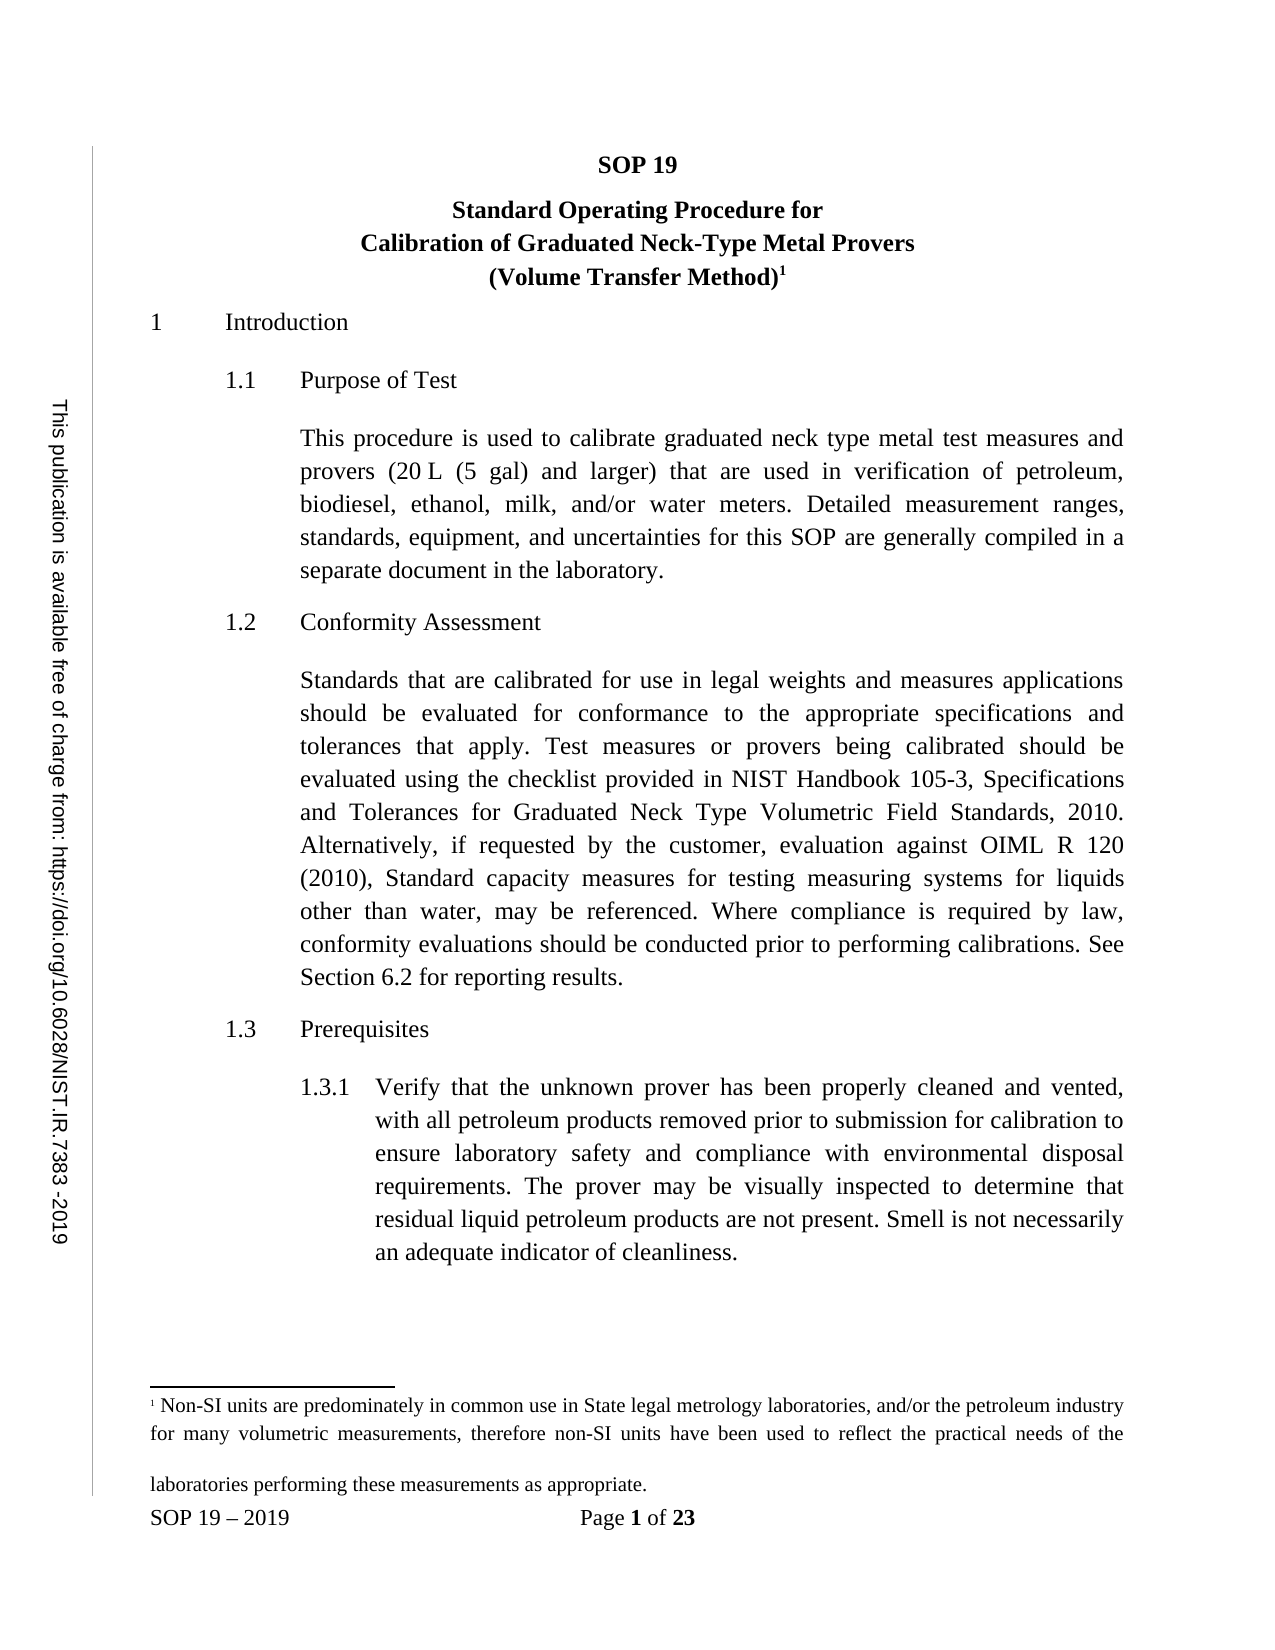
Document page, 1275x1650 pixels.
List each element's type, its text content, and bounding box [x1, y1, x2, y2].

subtitle Verify that the unknown prover has been properly cleaned and vented, with all petroleum products removed prior to submission for calibration to ensure laboratory safety and compliance with environmental disposal requirements. The prover may be visually inspected to determine that residual liquid petroleum products are not present. Smell is not necessarily an adequate indicator of cleanliness. [300, 1072, 1125, 1266]
title Calibration of Graduated Neck-Type Metal Provers [150, 228, 1125, 257]
title Standard Operating Procedure for [150, 196, 1125, 224]
subtitle Introduction [150, 307, 1125, 336]
subtitle Prerequisites [225, 1014, 1125, 1043]
title (Volume Transfer Method) [150, 262, 1125, 290]
text Standards that are calibrated for use in legal weights and measures applications should be evaluated for conformance to the appropriate specifications and tolerances that apply. Test measures or provers being calibrated should be evaluated using the checklist provided in NIST Handbook 105-3, Specifications and Tolerances for Graduated Neck Type Volumetric Field Standards, 2010. Alternatively, if requested by the customer, evaluation against OIML R 120 (2010), Standard capacity measures for testing measuring systems for liquids other than water, may be referenced. Where compliance is required by law, conformity evaluations should be conducted prior to performing calibrations. See Section 6.2 for reporting results. [300, 665, 1125, 991]
text This procedure is used to calibrate graduated neck type metal test measures and provers (20 L (5 gal) and larger) that are used in verification of petroleum, biodiesel, ethanol, milk, and/or water meters. Detailed measurement ranges, standards, equipment, and uncertainties for this SOP are generally compiled in a separate document in the laboratory. [300, 423, 1125, 584]
title SOP 19 [150, 150, 1125, 179]
subtitle Conformity Assessment [225, 607, 1125, 636]
subtitle Purpose of Test [225, 365, 1125, 394]
